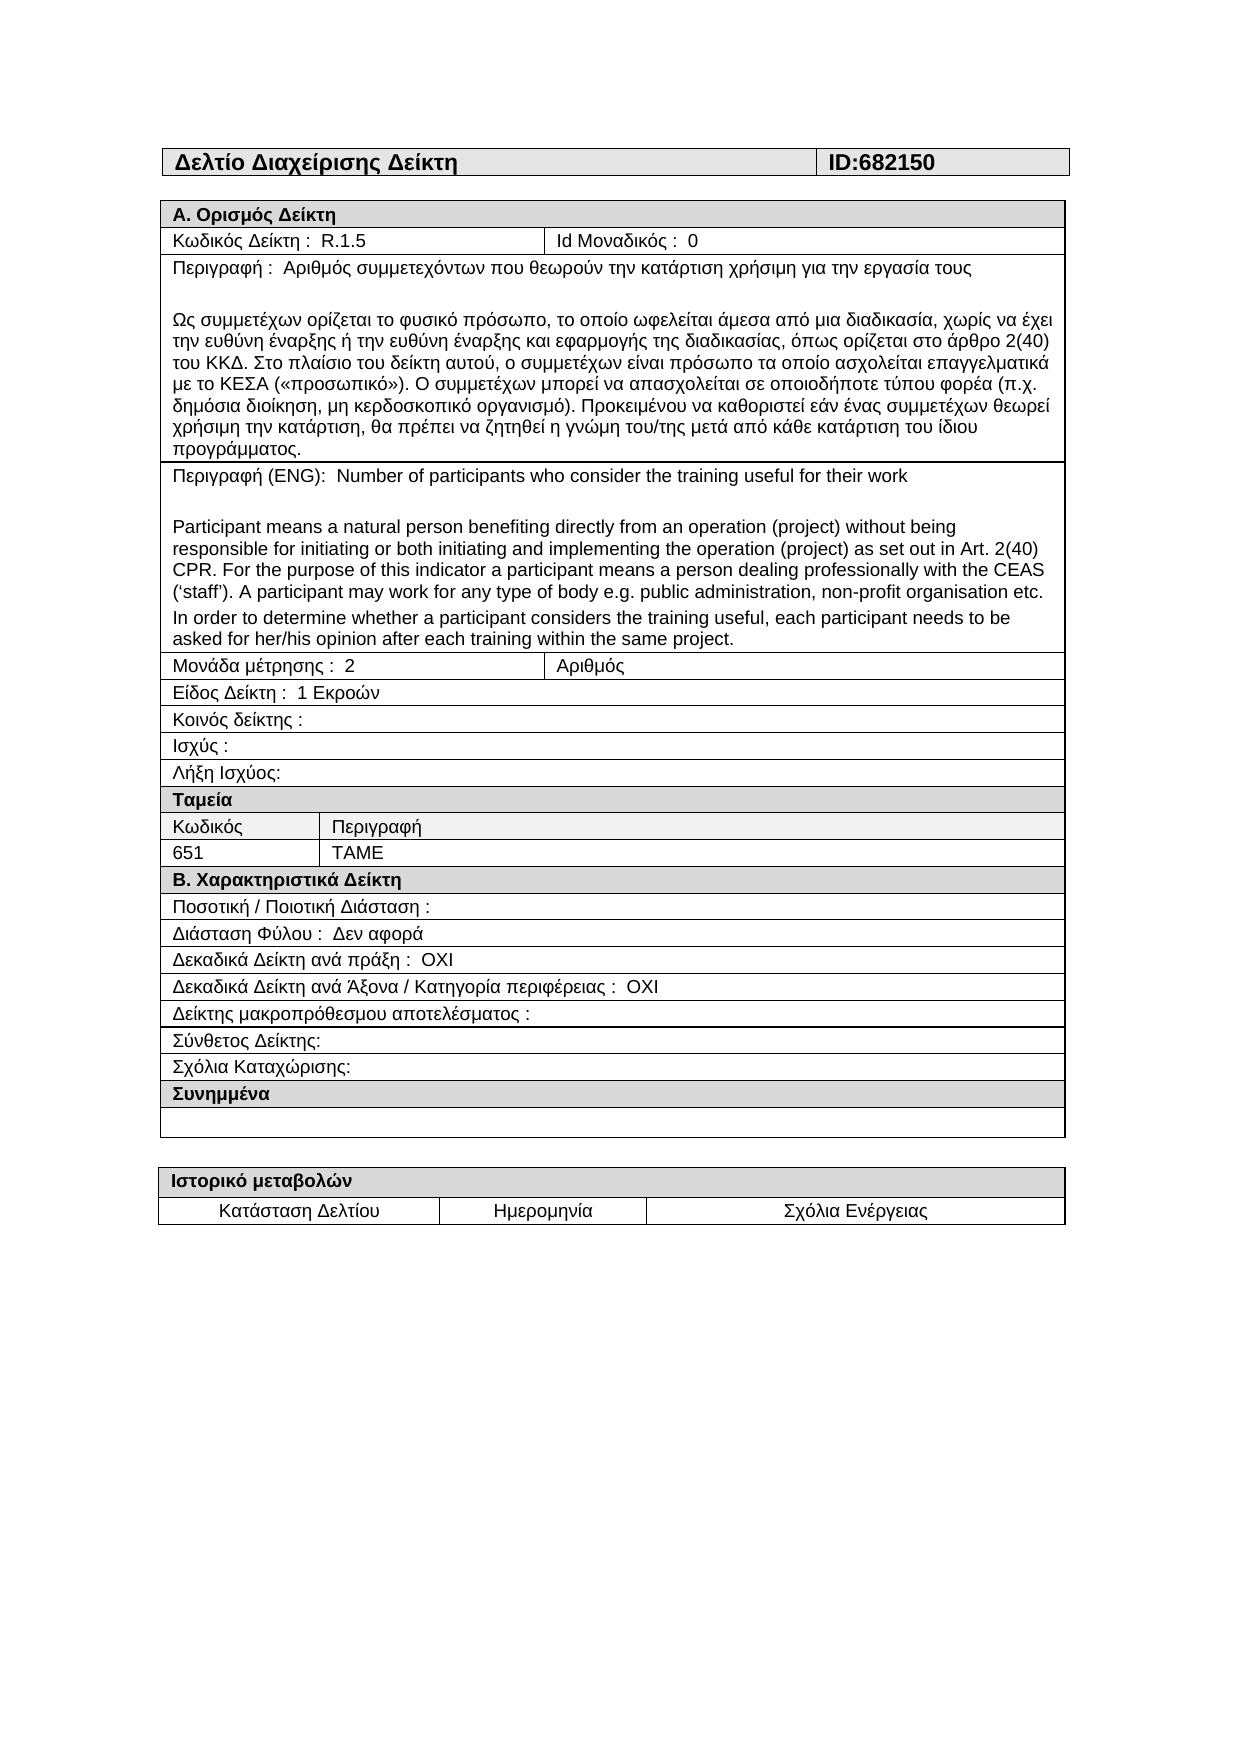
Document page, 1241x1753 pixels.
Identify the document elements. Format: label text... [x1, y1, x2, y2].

table_cell Κωδικός Δείκτη : R.1.5 [161, 228, 544, 254]
table_cell Ισχύς : [161, 733, 1064, 759]
table_cell Συνημμένα [161, 1081, 1064, 1107]
table_header Δελτίο Διαχείρισης Δείκτη [163, 149, 816, 175]
table_header Ιστορικό μεταβολών [159, 1168, 1064, 1197]
table_cell Κοινός δείκτης : [161, 706, 1064, 732]
table_cell Αριθμός [545, 653, 1064, 678]
table_cell Κατάσταση Δελτίου [159, 1198, 439, 1224]
table_cell Σχόλια Καταχώρισης: [161, 1054, 1064, 1080]
table_cell Ημερομηνία [440, 1198, 646, 1224]
table_cell Σχόλια Ενέργειας [647, 1198, 1064, 1224]
table_cell Μονάδα μέτρησης : 2 [161, 653, 544, 678]
table_cell Περιγραφή (ENG): Number of participants who consider the training useful for their work Participant means a natural person benefiting directly from an operation (project) without being responsible for initiating or both initiating and implementing the operation (project) as set out in Art. 2(40) CPR. For the purpose of this indicator a participant means a person dealing professionally with the CEAS (‘staff’). A participant may work for any type of body e.g. public administration, non-profit organisation etc. In order to determine whether a participant considers the training useful, each participant needs to be asked for her/his opinion after each training within the same project. [161, 463, 1064, 652]
table_cell ΤΑΜΕ [320, 840, 1064, 866]
table_cell Ταμεία [161, 787, 1064, 812]
table_cell 651 [161, 840, 319, 866]
table_cell [161, 1108, 1064, 1137]
table_cell Β. Χαρακτηριστικά Δείκτη [161, 867, 1064, 893]
table_cell Διάσταση Φύλου : Δεν αφορά [161, 920, 1064, 946]
table_header Α. Ορισμός Δείκτη [161, 201, 1064, 227]
table_cell Περιγραφή : Αριθμός συμμετεχόντων που θεωρούν την κατάρτιση χρήσιμη για την εργασία τους Ως συμμετέχων ορίζεται το φυσικό πρόσωπο, το οποίο ωφελείται άμεσα από μια διαδικασία, χωρίς να έχει την ευθύνη έναρξης ή την ευθύνη έναρξης και εφαρμογής της διαδικασίας, όπως ορίζεται στο άρθρο 2(40) του ΚΚΔ. Στο πλαίσιο του δείκτη αυτού, ο συμμετέχων είναι πρόσωπο τα οποίο ασχολείται επαγγελματικά με το ΚΕΣΑ («προσωπικό»). Ο συμμετέχων μπορεί να απασχολείται σε οποιοδήποτε τύπου φορέα (π.χ. δημόσια διοίκηση, μη κερδοσκοπικό οργανισμό). Προκειμένου να καθοριστεί εάν ένας συμμετέχων θεωρεί χρήσιμη την κατάρτιση, θα πρέπει να ζητηθεί η γνώμη του/της μετά από κάθε κατάρτιση του ίδιου προγράμματος. [161, 255, 1064, 461]
table_cell Λήξη Ισχύος: [161, 760, 1064, 786]
table_cell Δείκτης μακροπρόθεσμου αποτελέσματος : [161, 1001, 1064, 1026]
table_cell Περιγραφή [320, 813, 1064, 839]
table_cell Κωδικός [161, 813, 319, 839]
table_cell Ποσοτική / Ποιοτική Διάσταση : [161, 894, 1064, 919]
table_cell Σύνθετος Δείκτης: [161, 1028, 1064, 1053]
table_cell Id Μοναδικός : 0 [545, 228, 1064, 254]
table_cell Δεκαδικά Δείκτη ανά Άξονα / Κατηγορία περιφέρειας : ΟΧΙ [161, 974, 1064, 1000]
table_cell Δεκαδικά Δείκτη ανά πράξη : OXI [161, 947, 1064, 973]
table_cell Είδος Δείκτη : 1 Εκροών [161, 680, 1064, 705]
table_header ID:682150 [817, 149, 1069, 175]
